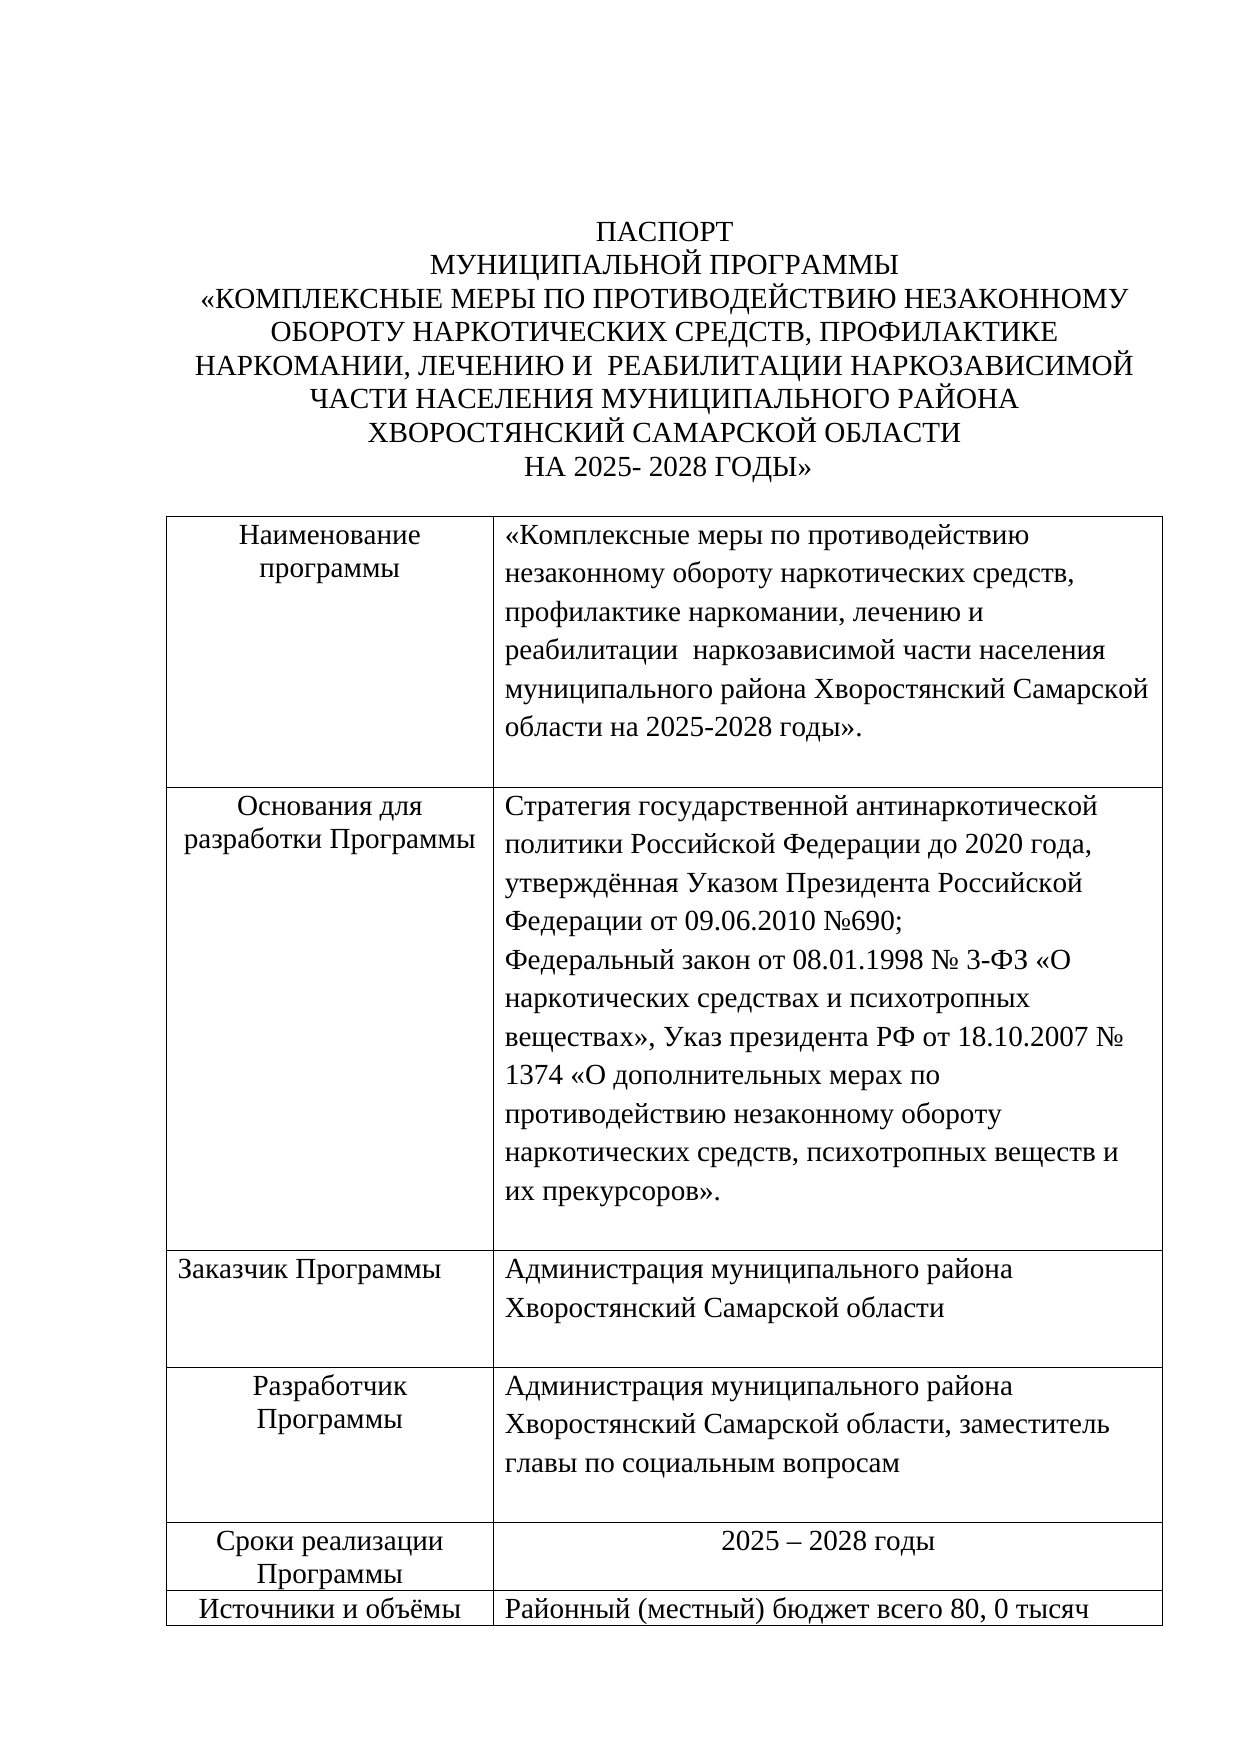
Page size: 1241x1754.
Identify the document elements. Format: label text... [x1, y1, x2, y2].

table_cell Стратегия государственной антинаркотической политики Российской Федерации до 2020 года, утверждённая Указом Президента Российской Федерации от 09.06.2010 №690; Федеральный закон от 08.01.1998 № 3-ФЗ «О наркотических средствах и психотропных веществах», Указ президента РФ от 18.10.2007 № 1374 «О дополнительных мерах по противодействию незаконному обороту наркотических средств, психотропных веществ и их прекурсоров». [494, 788, 1162, 1250]
table_cell 2025 – 2028 годы [494, 1523, 1162, 1590]
table_cell Заказчик Программы [167, 1251, 493, 1367]
title НА 2025- 2028 ГОДЫ» [177, 449, 1152, 482]
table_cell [494, 1591, 1162, 1625]
table_cell Администрация муниципального района Хворостянский Самарской области [494, 1251, 1162, 1367]
text ПАСПОРТ [177, 214, 1152, 247]
table_cell Администрация муниципального района Хворостянский Самарской области, заместитель главы по социальным вопросам [494, 1368, 1162, 1522]
table_cell Разработчик Программы [167, 1368, 493, 1522]
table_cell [167, 1591, 493, 1625]
table_cell Основания для разработки Программы [167, 788, 493, 1250]
title МУНИЦИПАЛЬНОЙ ПРОГРАММЫ [177, 247, 1152, 281]
table_header «Комплексные меры по противодействию незаконному обороту наркотических средств, профилактике наркомании, лечению и реабилитации наркозависимой части населения муниципального района Хворостянский Самарской области на 2025-2028 годы». [494, 517, 1162, 787]
title «КОМПЛЕКСНЫЕ МЕРЫ ПО ПРОТИВОДЕЙСТВИЮ НЕЗАКОННОМУ ОБОРОТУ НАРКОТИЧЕСКИХ СРЕДСТВ, ПРОФИЛАКТИКЕ НАРКОМАНИИ, ЛЕЧЕНИЮ И РЕАБИЛИТАЦИИ НАРКОЗАВИСИМОЙ ЧАСТИ НАСЕЛЕНИЯ МУНИЦИПАЛЬНОГО РАЙОНА ХВОРОСТЯНСКИЙ САМАРСКОЙ ОБЛАСТИ [177, 281, 1152, 449]
table_header Наименование программы [167, 517, 493, 787]
table_cell Сроки реализации Программы [167, 1523, 493, 1590]
